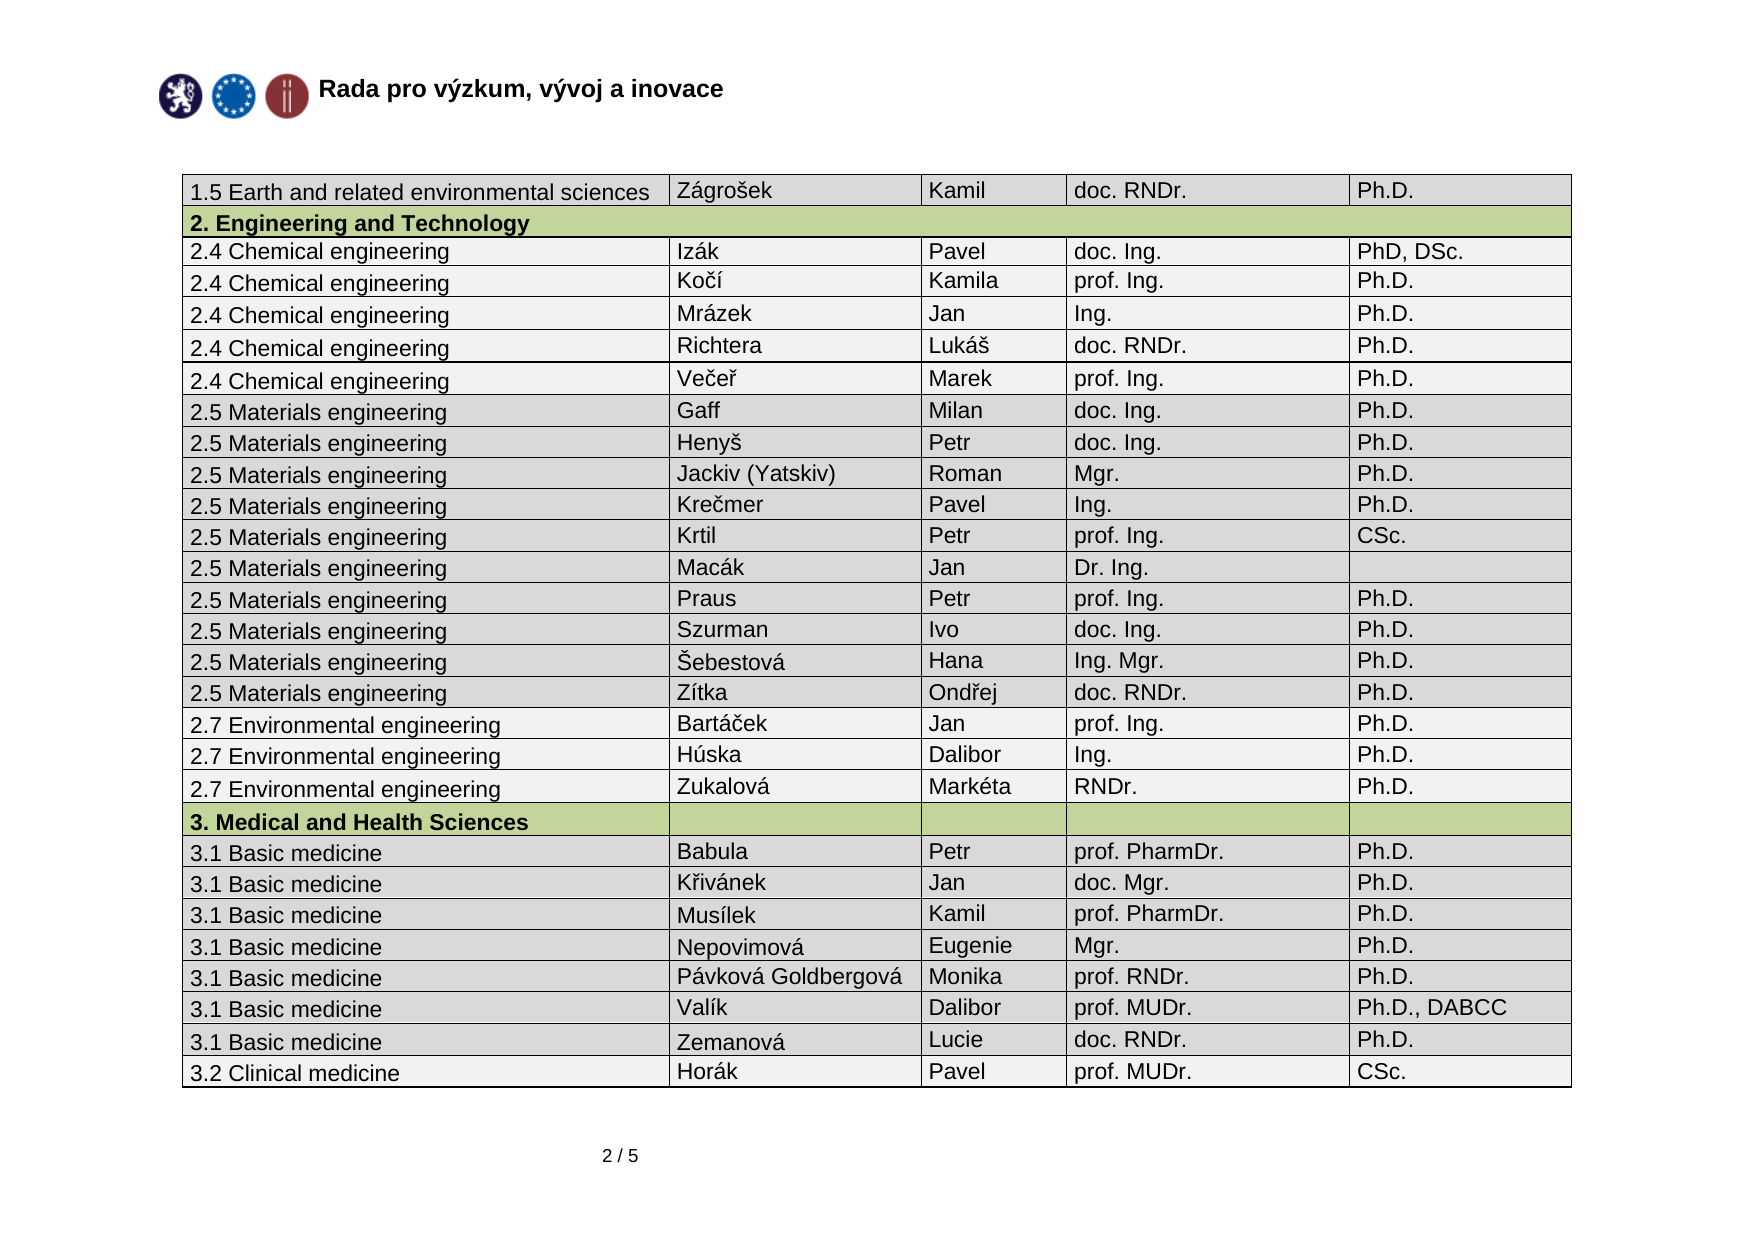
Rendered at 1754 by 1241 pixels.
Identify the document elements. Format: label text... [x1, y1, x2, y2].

table_cell 3.1 Basic medicine [183, 930, 669, 960]
table_cell Jan [922, 708, 1066, 738]
table_cell doc. RNDr. [1067, 175, 1349, 205]
table_cell CSc. [1350, 520, 1571, 551]
table_cell 2.5 Materials engineering [183, 583, 669, 613]
table_cell Ph.D. [1350, 867, 1571, 897]
table_cell Pavel [922, 238, 1066, 264]
table_cell 2.5 Materials engineering [183, 520, 669, 551]
table_cell Ph.D., DABCC [1350, 992, 1571, 1022]
table_cell Jackiv (Yatskiv) [670, 458, 921, 488]
table_cell Macák [670, 552, 921, 582]
table_cell Petr [922, 520, 1066, 551]
table_cell Ph.D. [1350, 930, 1571, 960]
table_cell prof. Ing. [1067, 266, 1349, 296]
table_cell prof. Ing. [1067, 363, 1349, 394]
table_cell [1067, 803, 1349, 835]
table_cell doc. Ing. [1067, 427, 1349, 457]
table_cell Markéta [922, 770, 1066, 802]
table_cell Gaff [670, 395, 921, 426]
table_cell Ph.D. [1350, 739, 1571, 769]
table_cell 1.5 Earth and related environmental sciences [183, 175, 669, 205]
table_cell Musílek [670, 899, 921, 929]
table_cell Jan [922, 552, 1066, 582]
table_cell Ph.D. [1350, 836, 1571, 866]
table_cell Kamil [922, 899, 1066, 929]
picture [158, 73, 309, 120]
table_cell Valík [670, 992, 921, 1022]
table_cell Hana [922, 645, 1066, 676]
table_cell Ph.D. [1350, 899, 1571, 929]
table_cell [670, 803, 921, 835]
table_cell Křivánek [670, 867, 921, 897]
table_cell 3.1 Basic medicine [183, 836, 669, 866]
table_cell [922, 803, 1066, 835]
table_cell doc. Ing. [1067, 238, 1349, 264]
table_cell Ph.D. [1350, 330, 1571, 361]
table_cell 2.7 Environmental engineering [183, 770, 669, 802]
table_cell Krečmer [670, 489, 921, 519]
table_cell Milan [922, 395, 1066, 426]
table_cell Ph.D. [1350, 770, 1571, 802]
table_cell Ivo [922, 614, 1066, 644]
table_cell Roman [922, 458, 1066, 488]
table_cell prof. PharmDr. [1067, 899, 1349, 929]
table_cell Ph.D. [1350, 708, 1571, 738]
table_cell Ph.D. [1350, 363, 1571, 394]
table_cell Ph.D. [1350, 614, 1571, 644]
table_cell Ing. [1067, 739, 1349, 769]
table_cell 2.4 Chemical engineering [183, 363, 669, 394]
table_cell Večeř [670, 363, 921, 394]
table_cell Kamil [922, 175, 1066, 205]
table_cell doc. RNDr. [1067, 677, 1349, 707]
table_cell Ph.D. [1350, 583, 1571, 613]
table_cell Petr [922, 836, 1066, 866]
table_cell Mrázek [670, 297, 921, 329]
table_cell Ondřej [922, 677, 1066, 707]
table_cell 3.1 Basic medicine [183, 1024, 669, 1055]
table_cell [1350, 803, 1571, 835]
table_cell Pávková Goldbergová [670, 961, 921, 991]
table_cell Ing. Mgr. [1067, 645, 1349, 676]
table_cell Jan [922, 867, 1066, 897]
table_cell Lukáš [922, 330, 1066, 361]
table_cell 2.5 Materials engineering [183, 395, 669, 426]
table_cell Ing. [1067, 489, 1349, 519]
table_cell Ph.D. [1350, 395, 1571, 426]
table_cell 2.7 Environmental engineering [183, 708, 669, 738]
table_cell Mgr. [1067, 930, 1349, 960]
table_cell Ph.D. [1350, 427, 1571, 457]
table_cell prof. Ing. [1067, 520, 1349, 551]
table_cell 2.4 Chemical engineering [183, 297, 669, 329]
table_cell 2.5 Materials engineering [183, 614, 669, 644]
table_cell Izák [670, 238, 921, 264]
table_cell PhD, DSc. [1350, 238, 1571, 264]
table_cell Zemanová [670, 1024, 921, 1055]
table_cell Ph.D. [1350, 1024, 1571, 1055]
table_cell Šebestová [670, 645, 921, 676]
table_cell Zítka [670, 677, 921, 707]
table_cell Bartáček [670, 708, 921, 738]
table_cell Szurman [670, 614, 921, 644]
table_cell 2.4 Chemical engineering [183, 266, 669, 296]
table_cell Dalibor [922, 992, 1066, 1022]
table_cell Ph.D. [1350, 175, 1571, 205]
table_cell Kamila [922, 266, 1066, 296]
table_cell Ing. [1067, 297, 1349, 329]
table_cell Lucie [922, 1024, 1066, 1055]
table_cell prof. RNDr. [1067, 961, 1349, 991]
table_cell Henyš [670, 427, 921, 457]
table_cell doc. Ing. [1067, 395, 1349, 426]
table_cell 2.5 Materials engineering [183, 677, 669, 707]
table_cell 3. Medical and Health Sciences [183, 803, 669, 835]
table_cell Húska [670, 739, 921, 769]
table_cell prof. Ing. [1067, 708, 1349, 738]
table_cell Zukalová [670, 770, 921, 802]
table_cell Ph.D. [1350, 266, 1571, 296]
table_cell Dr. Ing. [1067, 552, 1349, 582]
table_cell 2. Engineering and Technology [183, 206, 1571, 236]
table_cell doc. Ing. [1067, 614, 1349, 644]
table_cell 2.4 Chemical engineering [183, 238, 669, 264]
table_cell 2.5 Materials engineering [183, 458, 669, 488]
table_cell 2.5 Materials engineering [183, 489, 669, 519]
table_cell Horák [670, 1056, 921, 1086]
table_cell Petr [922, 583, 1066, 613]
table_cell Richtera [670, 330, 921, 361]
table_cell Ph.D. [1350, 961, 1571, 991]
table_cell 3.1 Basic medicine [183, 961, 669, 991]
table_cell Ph.D. [1350, 297, 1571, 329]
table_cell Pavel [922, 1056, 1066, 1086]
table_cell [1350, 552, 1571, 582]
table_cell 3.2 Clinical medicine [183, 1056, 669, 1086]
table_cell 3.1 Basic medicine [183, 992, 669, 1022]
table_cell Mgr. [1067, 458, 1349, 488]
table_cell 3.1 Basic medicine [183, 899, 669, 929]
table_cell Eugenie [922, 930, 1066, 960]
table_cell prof. MUDr. [1067, 1056, 1349, 1086]
table_cell prof. PharmDr. [1067, 836, 1349, 866]
table_cell Monika [922, 961, 1066, 991]
table_cell Zágrošek [670, 175, 921, 205]
table_cell RNDr. [1067, 770, 1349, 802]
table_cell 2.5 Materials engineering [183, 427, 669, 457]
table_cell 2.7 Environmental engineering [183, 739, 669, 769]
table_cell doc. RNDr. [1067, 330, 1349, 361]
table_cell Petr [922, 427, 1066, 457]
table_cell Ph.D. [1350, 645, 1571, 676]
table_cell Praus [670, 583, 921, 613]
table_cell CSc. [1350, 1056, 1571, 1086]
table_cell Krtil [670, 520, 921, 551]
table_cell Babula [670, 836, 921, 866]
table_cell 2.5 Materials engineering [183, 645, 669, 676]
table_cell 2.5 Materials engineering [183, 552, 669, 582]
table_cell Jan [922, 297, 1066, 329]
table_cell 2.4 Chemical engineering [183, 330, 669, 361]
table_cell Ph.D. [1350, 458, 1571, 488]
table_cell Dalibor [922, 739, 1066, 769]
table_cell Pavel [922, 489, 1066, 519]
table_cell 3.1 Basic medicine [183, 867, 669, 897]
table_cell doc. RNDr. [1067, 1024, 1349, 1055]
table_cell prof. MUDr. [1067, 992, 1349, 1022]
table_cell Ph.D. [1350, 489, 1571, 519]
table_cell doc. Mgr. [1067, 867, 1349, 897]
table_cell Kočí [670, 266, 921, 296]
table_cell Ph.D. [1350, 677, 1571, 707]
table_cell Marek [922, 363, 1066, 394]
table_cell prof. Ing. [1067, 583, 1349, 613]
table_cell Nepovimová [670, 930, 921, 960]
